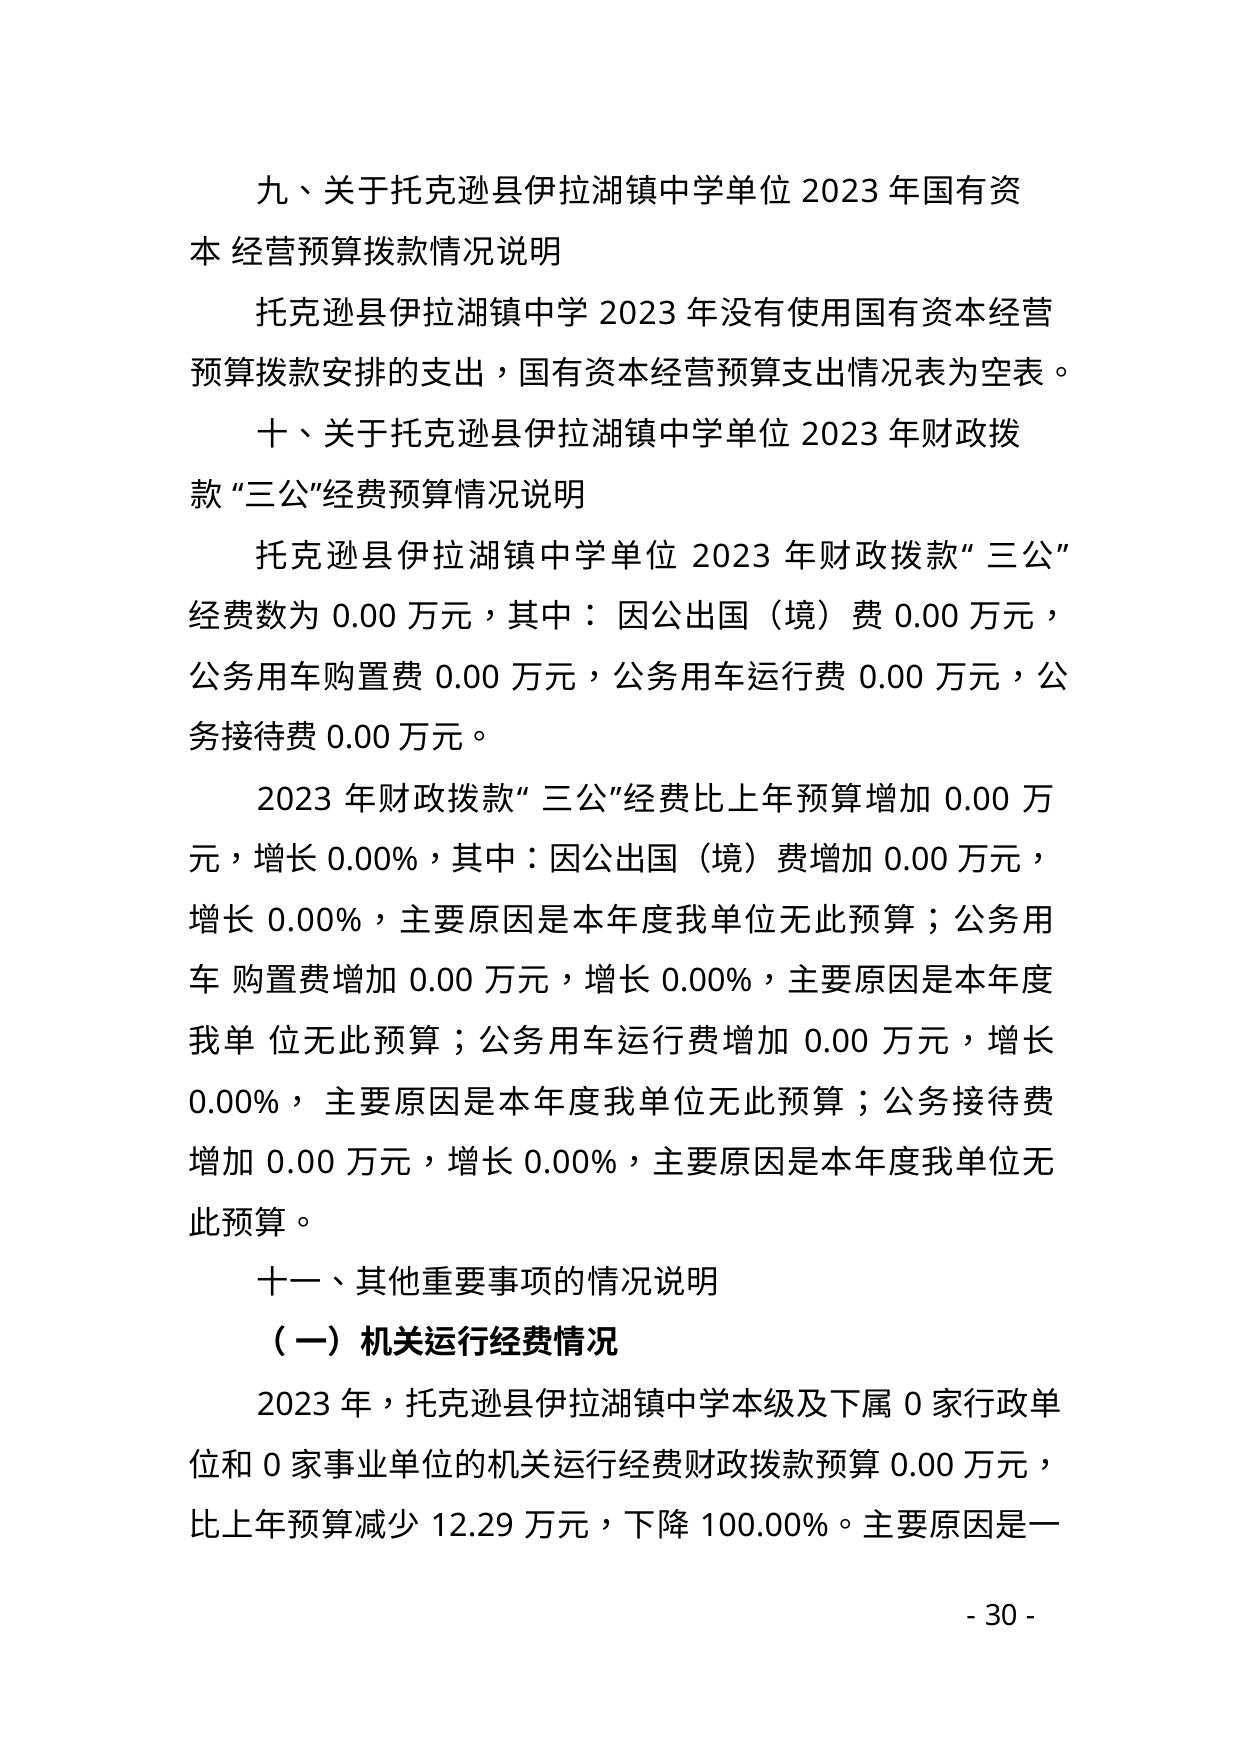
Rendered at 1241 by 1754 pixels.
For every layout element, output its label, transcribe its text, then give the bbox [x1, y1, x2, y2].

text （ 一）机关运行经费情况 [254, 1321, 1078, 1361]
text 九、关于托克逊县伊拉湖镇中学单位 2023 年国有资本 经营预算拨款情况说明 [189, 168, 1053, 273]
text 托克逊县伊拉湖镇中学 2023 年没有使用国有资本经营 预算拨款安排的支出，国有资本经营预算支出情况表为空表。 [190, 289, 1078, 394]
text 托克逊县伊拉湖镇中学单位 2023 年财政拨款“ 三公” 经费数为 0.00 万元，其中： 因公出国（境）费 0.00 万元， 公务用车购置费 0.00 万元，公务用车运行费 0.00 万元，公 务接待费 0.00 万元。 [188, 532, 1069, 758]
text 十一、其他重要事项的情况说明 [256, 1261, 1078, 1302]
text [188, 1381, 1062, 1546]
text 十、关于托克逊县伊拉湖镇中学单位 2023 年财政拨款 “三公”经费预算情况说明 [190, 411, 1053, 516]
text 2023 年财政拨款“ 三公”经费比上年预算增加 0.00 万 元，增长 0.00%，其中：因公出国（境）费增加 0.00 万元， 增长 0.00%，主要原因是本年度我单位无此预算；公务用车 购置费增加 0.00 万元，增长 0.00%，主要原因是本年度我单 位无此预算；公务用车运行费增加 0.00 万元，增长 0.00%， 主要原因是本年度我单位无此预算；公务接待费增加 0.00 万元，增长 0.00%，主要原因是本年度我单位无此预算。 [188, 776, 1054, 1244]
